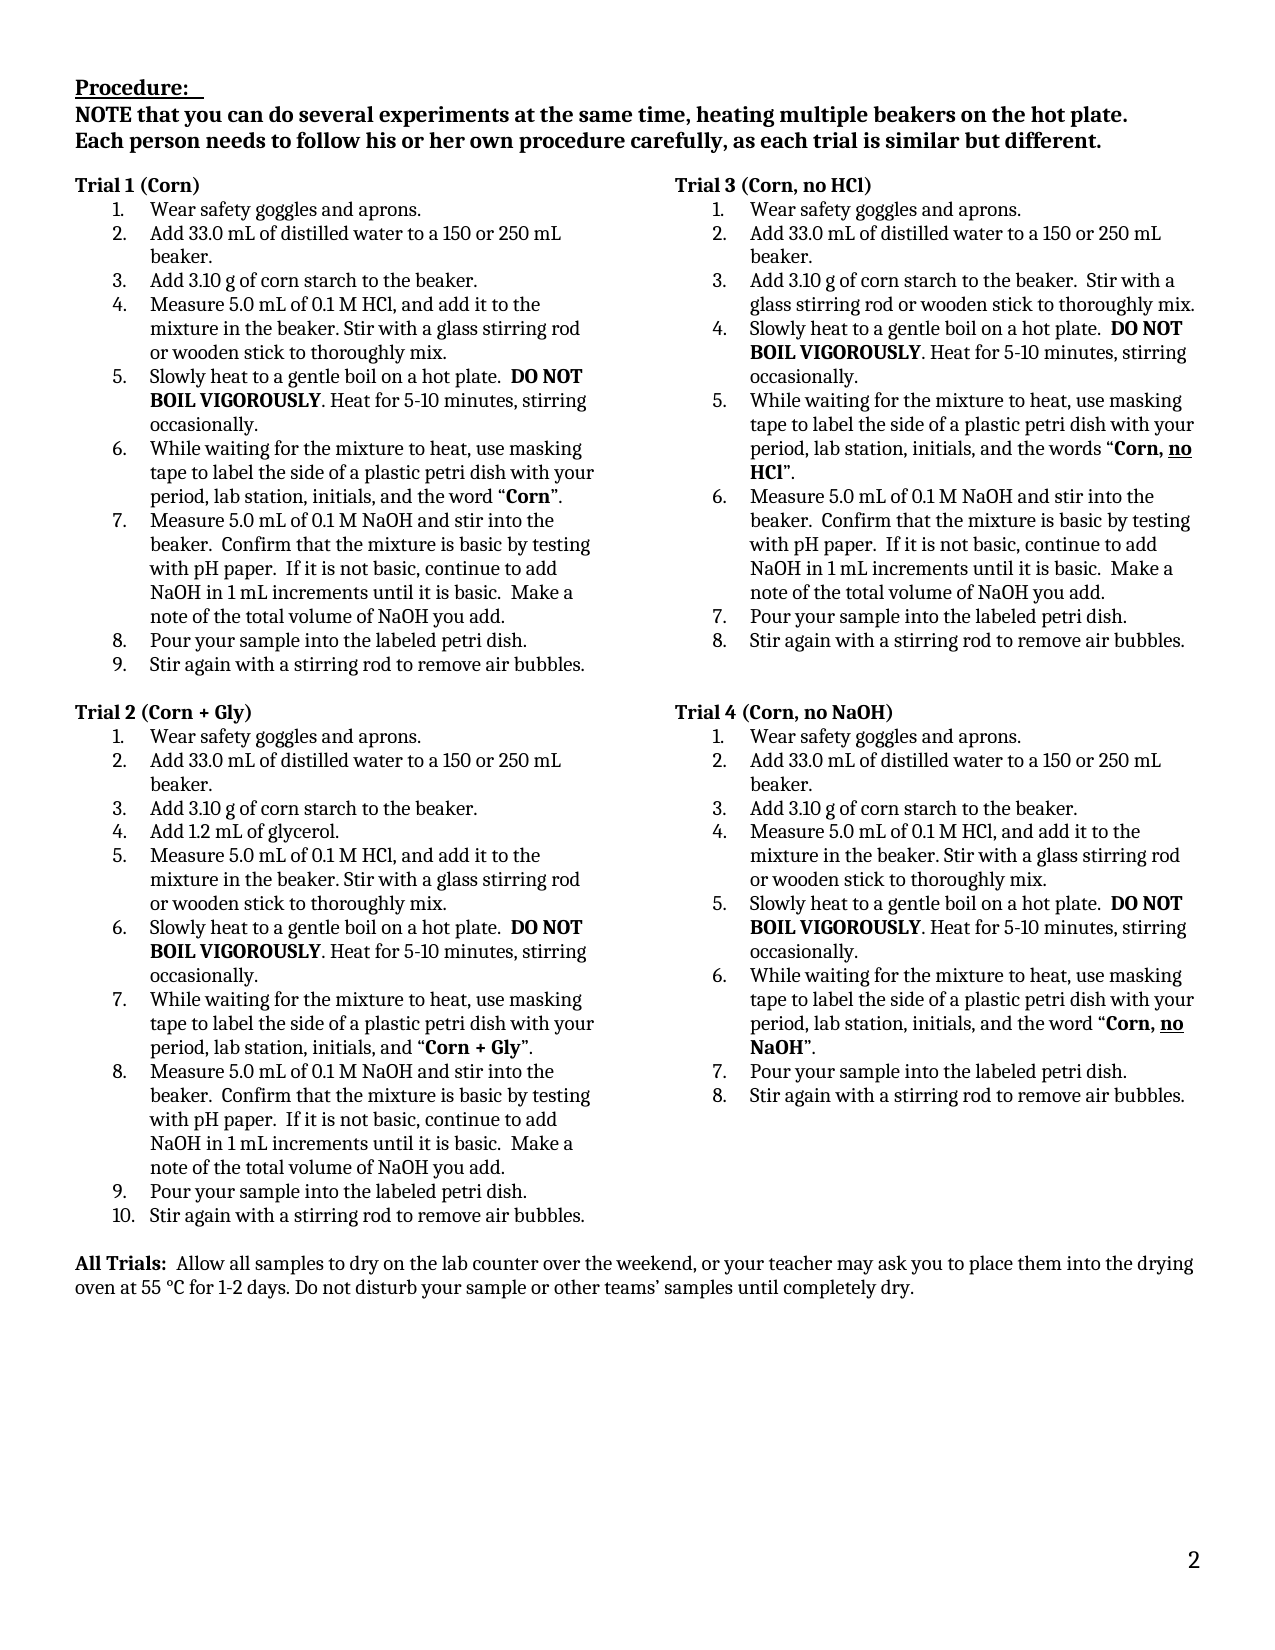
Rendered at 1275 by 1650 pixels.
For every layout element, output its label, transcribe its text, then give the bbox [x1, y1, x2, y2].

text Procedure: NOTE that you can do several experiments at the same time, heating multiple beakers on the hot plate. [75, 75, 1200, 128]
list While waiting for the mixture to heat, use masking tape to label the side of a plastic petri dish with your period, lab station, initials, and the words “Corn, no HCl”. [712, 389, 1200, 485]
list Slowly heat to a gentle boil on a hot plate. DO NOT BOIL VIGOROUSLY. Heat for 5-10 minutes, stirring occasionally. [712, 317, 1200, 389]
list Measure 5.0 mL of 0.1 M HCl, and add it to the mixture in the beaker. Stir with a glass stirring rod or wooden stick to thoroughly mix. [712, 820, 1200, 892]
text Trial 3 (Corn, no HCl) [675, 173, 1200, 197]
list Measure 5.0 mL of 0.1 M HCl, and add it to the mixture in the beaker. Stir with a glass stirring rod or wooden stick to thoroughly mix. [112, 293, 600, 365]
list Stir again with a stirring rod to remove air bubbles. [712, 628, 1200, 652]
list Add 33.0 mL of distilled water to a 150 or 250 mL beaker. [712, 748, 1200, 796]
list Wear safety goggles and aprons. [712, 724, 1200, 748]
list Measure 5.0 mL of 0.1 M NaOH and stir into the beaker. Confirm that the mixture is basic by testing with pH paper. If it is not basic, continue to add NaOH in 1 mL increments until it is basic. Make a note of the total volume of NaOH you add. [112, 1060, 600, 1179]
list Add 3.10 g of corn starch to the beaker. [112, 796, 600, 820]
list Slowly heat to a gentle boil on a hot plate. DO NOT BOIL VIGOROUSLY. Heat for 5-10 minutes, stirring occasionally. [112, 916, 600, 988]
list Pour your sample into the labeled petri dish. [712, 1060, 1200, 1084]
list Measure 5.0 mL of 0.1 M NaOH and stir into the beaker. Confirm that the mixture is basic by testing with pH paper. If it is not basic, continue to add NaOH in 1 mL increments until it is basic. Make a note of the total volume of NaOH you add. [112, 509, 600, 628]
list Measure 5.0 mL of 0.1 M HCl, and add it to the mixture in the beaker. Stir with a glass stirring rod or wooden stick to thoroughly mix. [112, 844, 600, 916]
list Slowly heat to a gentle boil on a hot plate. DO NOT BOIL VIGOROUSLY. Heat for 5-10 minutes, stirring occasionally. [712, 892, 1200, 964]
list While waiting for the mixture to heat, use masking tape to label the side of a plastic petri dish with your period, lab station, initials, and the word “Corn, no NaOH”. [712, 964, 1200, 1060]
list While waiting for the mixture to heat, use masking tape to label the side of a plastic petri dish with your period, lab station, initials, and the word “Corn”. [112, 437, 600, 509]
list Add 3.10 g of corn starch to the beaker. [112, 269, 600, 293]
list Slowly heat to a gentle boil on a hot plate. DO NOT BOIL VIGOROUSLY. Heat for 5-10 minutes, stirring occasionally. [112, 365, 600, 437]
list Add 3.10 g of corn starch to the beaker. [712, 796, 1200, 820]
list Stir again with a stirring rod to remove air bubbles. [112, 652, 600, 676]
list Wear safety goggles and aprons. [712, 197, 1200, 221]
text Trial 2 (Corn + Gly) [75, 700, 600, 724]
list Stir again with a stirring rod to remove air bubbles. [112, 1203, 600, 1227]
text Trial 4 (Corn, no NaOH) [675, 700, 1200, 724]
list Measure 5.0 mL of 0.1 M NaOH and stir into the beaker. Confirm that the mixture is basic by testing with pH paper. If it is not basic, continue to add NaOH in 1 mL increments until it is basic. Make a note of the total volume of NaOH you add. [712, 485, 1200, 604]
list Add 33.0 mL of distilled water to a 150 or 250 mL beaker. [112, 748, 600, 796]
list Add 33.0 mL of distilled water to a 150 or 250 mL beaker. [712, 221, 1200, 269]
list Add 1.2 mL of glycerol. [112, 820, 600, 844]
list Add 3.10 g of corn starch to the beaker. Stir with a glass stirring rod or wooden stick to thoroughly mix. [712, 269, 1200, 317]
list While waiting for the mixture to heat, use masking tape to label the side of a plastic petri dish with your period, lab station, initials, and “Corn + Gly”. [112, 988, 600, 1060]
list Add 33.0 mL of distilled water to a 150 or 250 mL beaker. [112, 221, 600, 269]
list Wear safety goggles and aprons. [112, 724, 600, 748]
text Trial 1 (Corn) [75, 173, 600, 197]
list Stir again with a stirring rod to remove air bubbles. [712, 1084, 1200, 1108]
list Pour your sample into the labeled petri dish. [712, 604, 1200, 628]
text All Trials: Allow all samples to dry on the lab counter over the weekend, or your teacher may ask you to place them into the drying oven at 55 °C for 1-2 days. Do not disturb your sample or other teams’ samples until completely dry. [75, 1251, 1200, 1299]
list Pour your sample into the labeled petri dish. [112, 1179, 600, 1203]
list Wear safety goggles and aprons. [112, 197, 600, 221]
text Each person needs to follow his or her own procedure carefully, as each trial is similar but different. [75, 128, 1200, 154]
list Pour your sample into the labeled petri dish. [112, 628, 600, 652]
